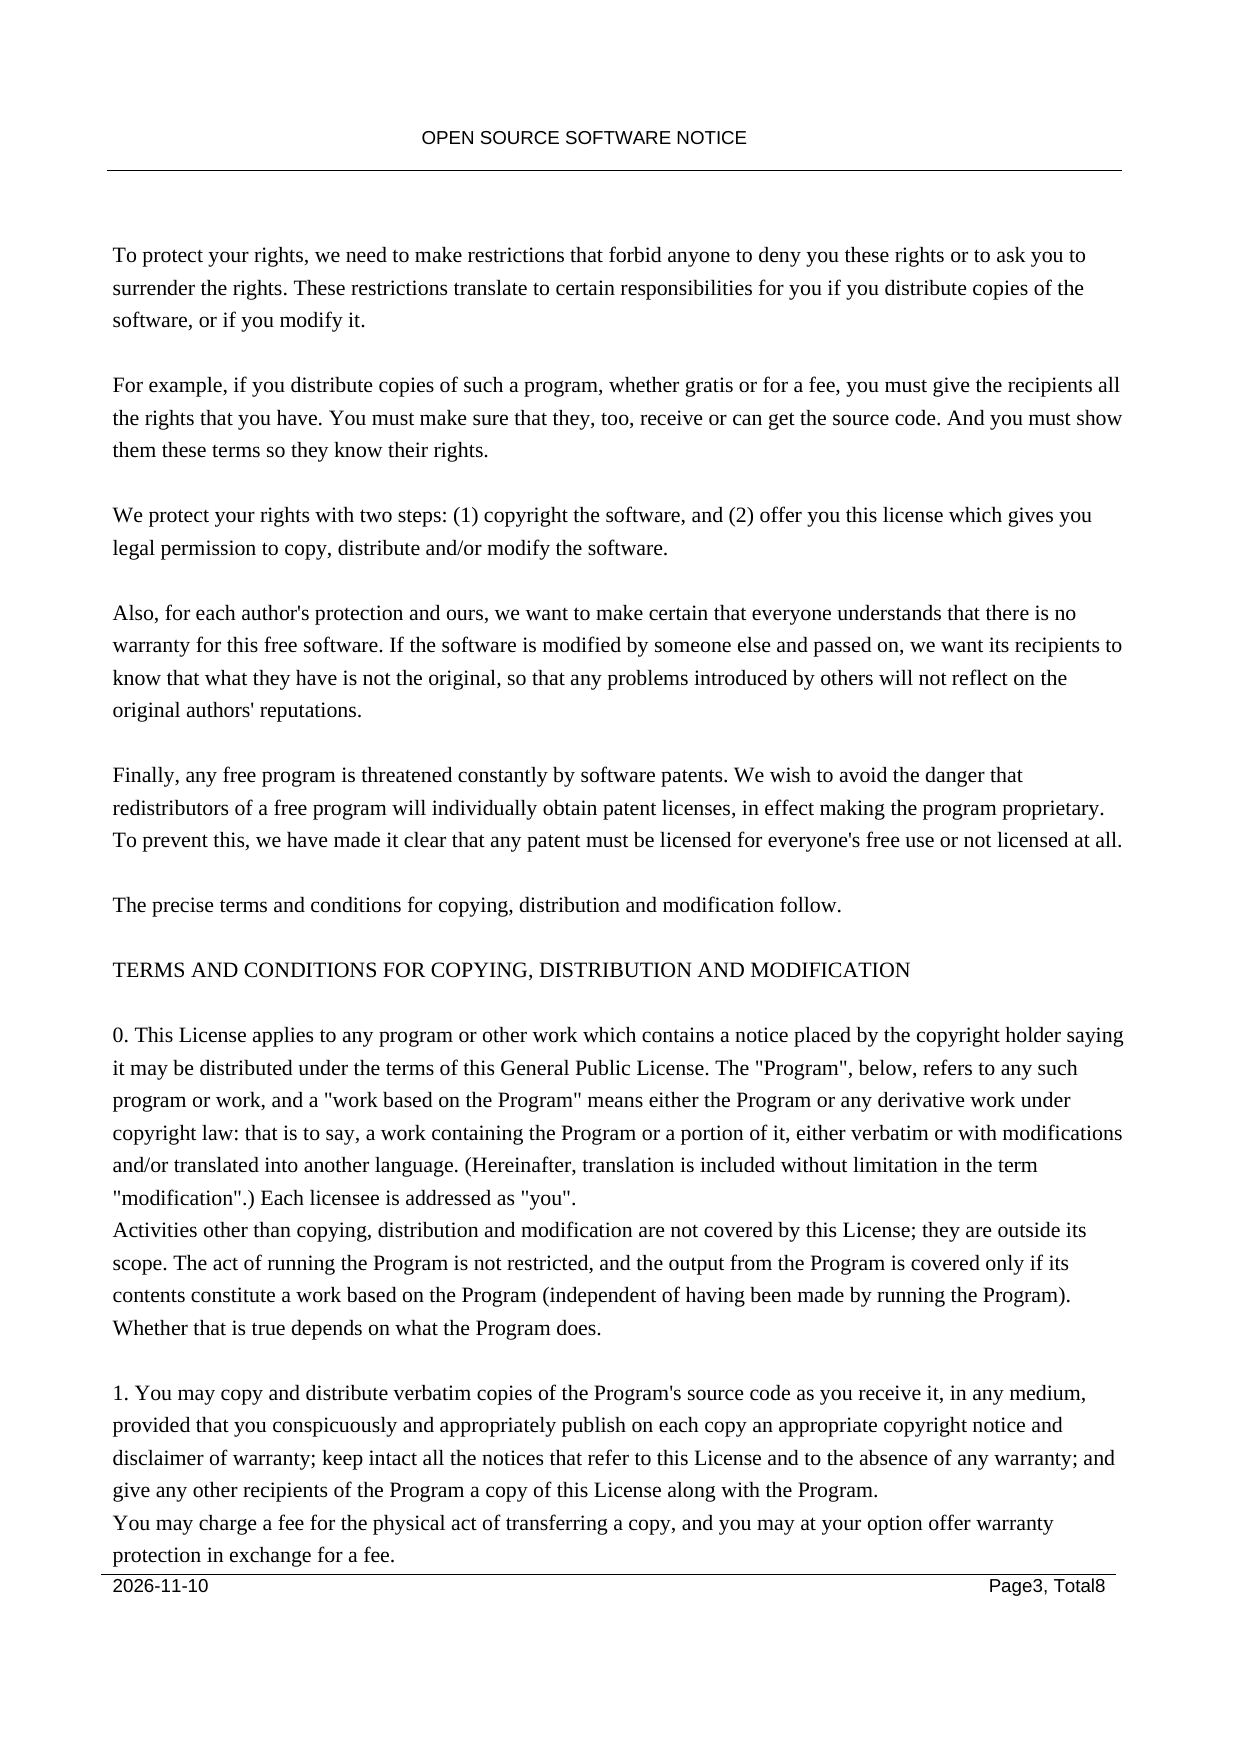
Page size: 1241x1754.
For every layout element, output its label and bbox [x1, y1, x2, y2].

text [112, 206, 1128, 1571]
